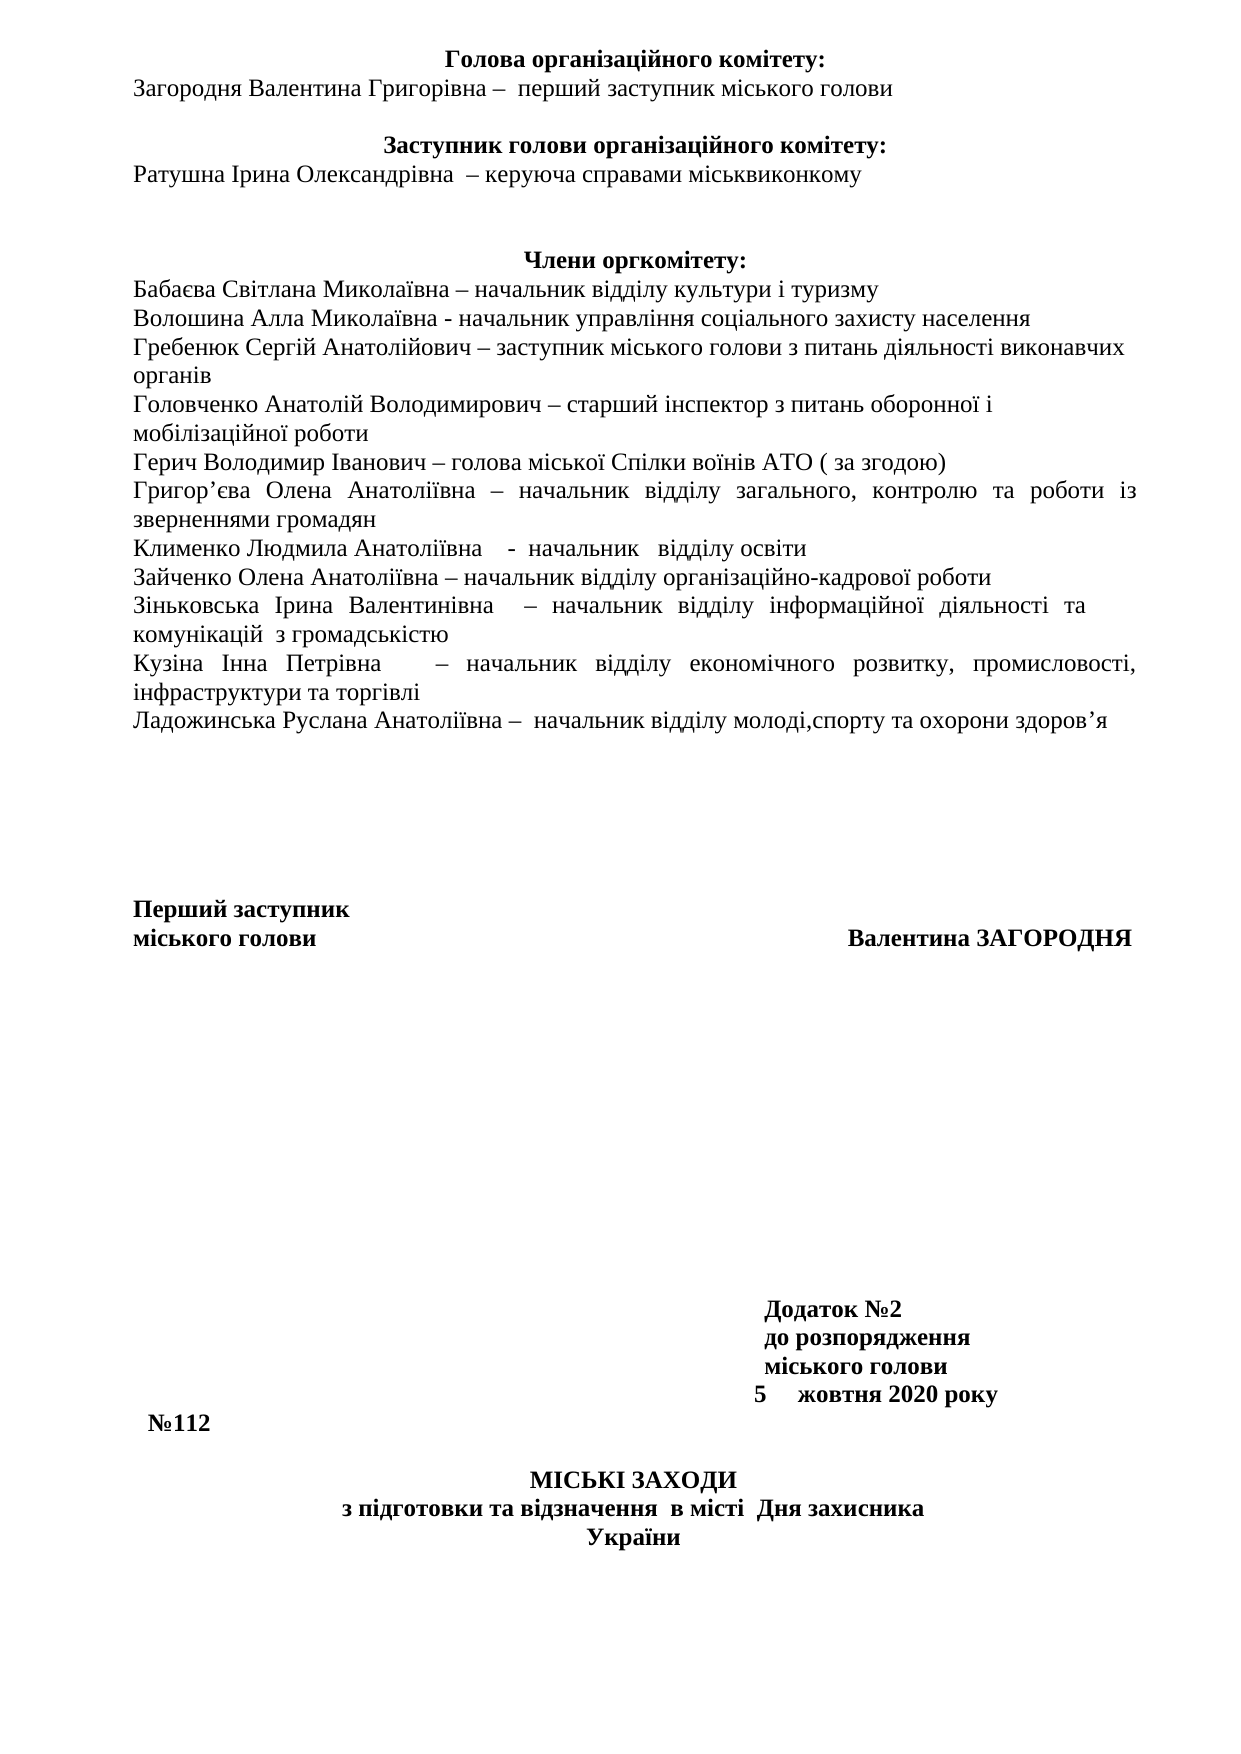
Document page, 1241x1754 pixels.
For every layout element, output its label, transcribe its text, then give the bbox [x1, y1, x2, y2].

text Заступник голови організаційного комітету: [133, 131, 1138, 159]
text МІСЬКІ ЗАХОДИ з підготовки та відзначення в місті Дня захисника [133, 1466, 1133, 1523]
text до розпорядження [133, 1323, 1063, 1351]
text Перший заступник [133, 894, 1138, 923]
text Клименко Людмила Анатоліївна - начальник відділу освіти [133, 533, 1138, 562]
text Загородня Валентина Григорівна – перший заступник міського голови [133, 73, 1138, 102]
text України [133, 1523, 1133, 1551]
text Герич Володимир Іванович – голова міської Спілки воїнів АТО ( за згодою) [133, 447, 1138, 476]
text Кузіна Інна Петрівна – начальник відділу економічного розвитку, промисловості, інфраструктури та торгівлі [133, 648, 1138, 706]
text Члени оргкомітету: [133, 246, 1138, 274]
text Зайченко Олена Анатоліївна – начальник відділу організаційно-кадрової роботи [133, 562, 1138, 591]
text міського голови [133, 1351, 1063, 1380]
text Головченко Анатолій Володимирович – старший інспектор з питань оборонної і мобілізаційної роботи [133, 389, 1138, 447]
text Додаток №2 [133, 1294, 1138, 1323]
text Ратушна Ірина Олександрівна – керуюча справами міськвиконкому [133, 159, 1087, 188]
text міського голови Валентина ЗАГОРОДНЯ [133, 923, 1138, 952]
text 5 жовтня 2020 року №112 [148, 1380, 1063, 1437]
text Голова організаційного комітету: [133, 44, 1138, 73]
text Ладожинська Руслана Анатоліївна – начальник відділу молоді,спорту та охорони здоров’я [133, 706, 1138, 734]
text Бабаєва Світлана Миколаївна – начальник відділу культури і туризму [133, 274, 1138, 303]
text Григор’єва Олена Анатоліївна – начальник відділу загального, контролю та роботи із зверненнями громадян [133, 476, 1138, 533]
text Волошина Алла Миколаївна - начальник управління соціального захисту населення [133, 303, 1138, 332]
text Зіньковська Ірина Валентинівна – начальник відділу інформаційної діяльності та комунікацій з громадськістю [133, 591, 1087, 648]
text Гребенюк Сергій Анатолійович – заступник міського голови з питань діяльності виконавчих органів [133, 332, 1138, 389]
